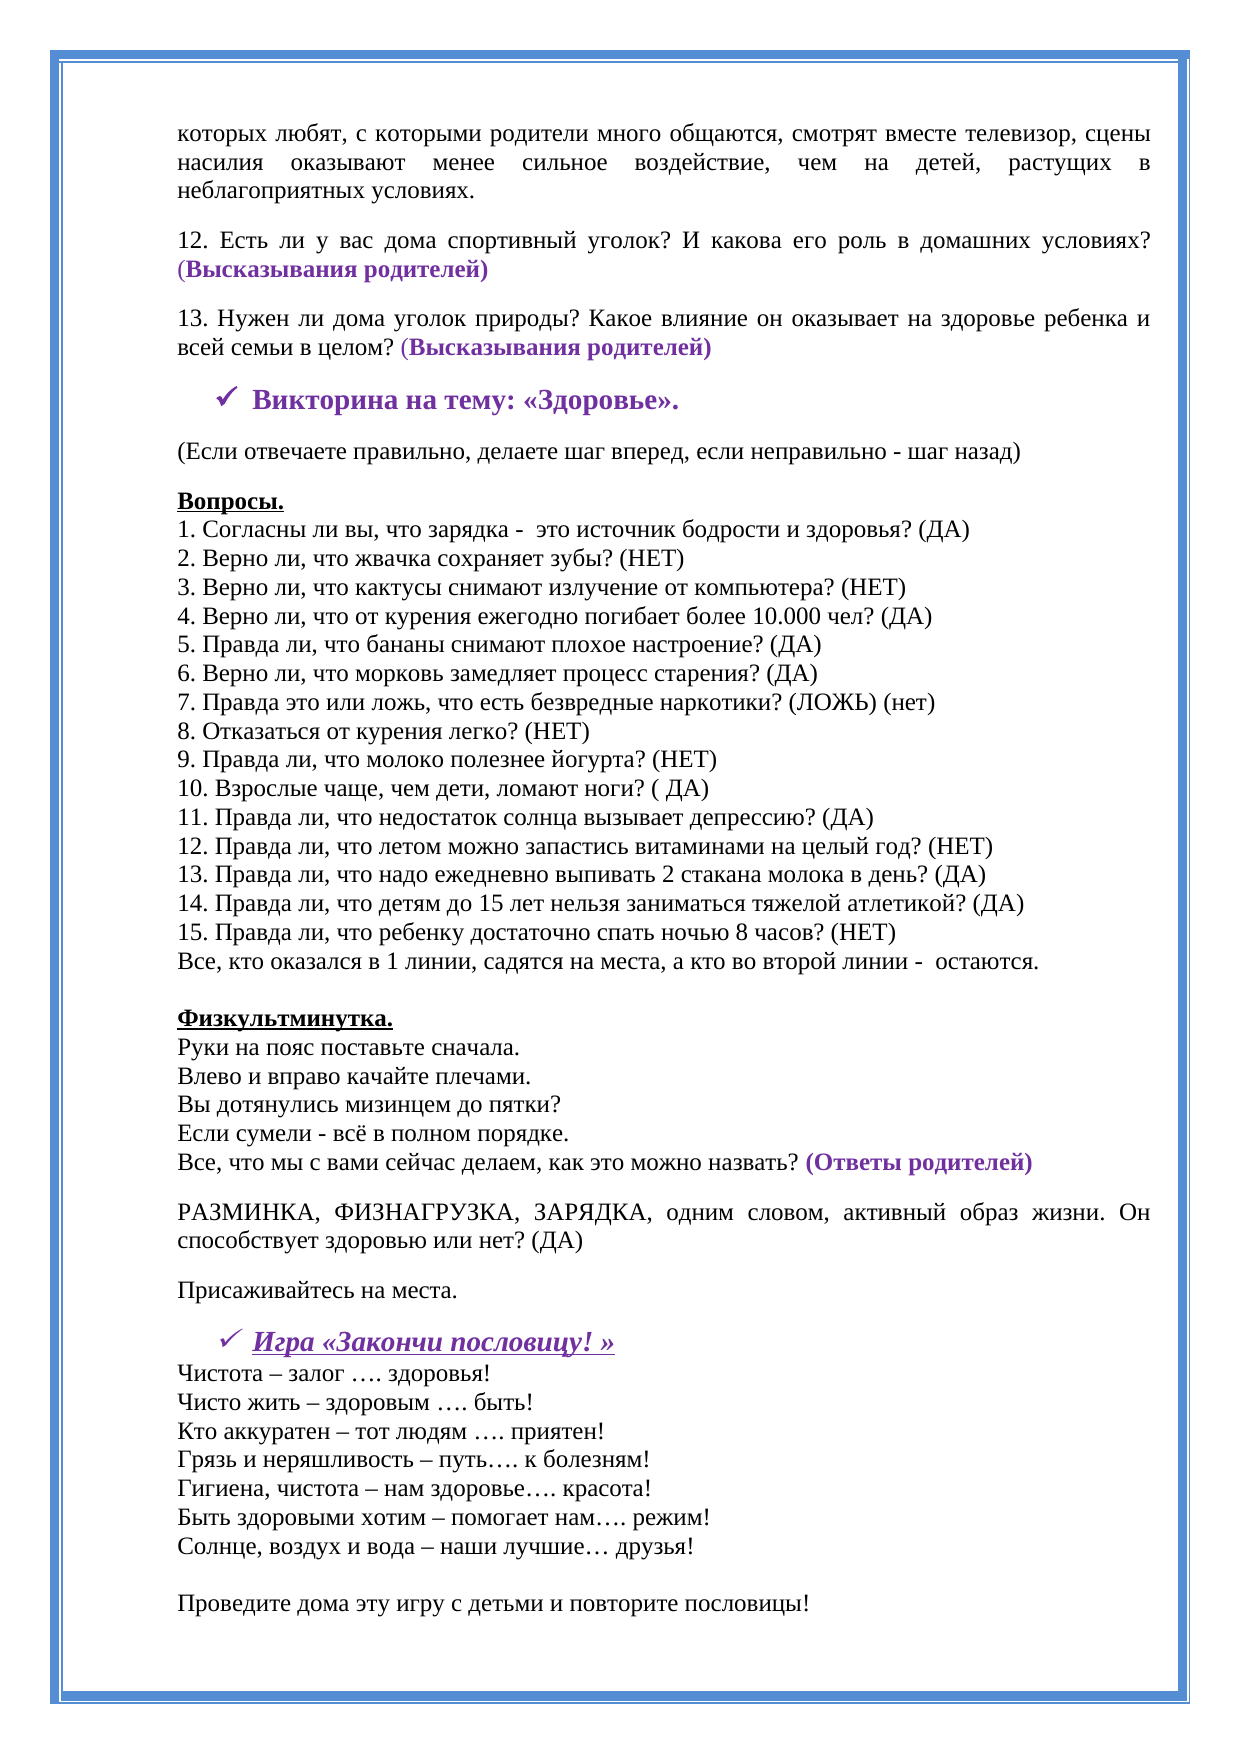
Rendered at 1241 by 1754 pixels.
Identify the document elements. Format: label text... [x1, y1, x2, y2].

text 3. Верно ли, что кактусы снимают излучение от компьютера? (НЕТ) [177, 572, 1152, 601]
text Физкультминутка. [177, 1003, 1152, 1032]
text 13. Правда ли, что надо ежедневно выпивать 2 стакана молока в день? (ДА) [177, 859, 1152, 888]
text 14. Правда ли, что детям до 15 лет нельзя заниматься тяжелой атлетикой? (ДА) [177, 888, 1152, 917]
text Все, что мы с вами сейчас делаем, как это можно назвать? (Ответы родителей) [177, 1147, 1152, 1176]
text 6. Верно ли, что морковь замедляет процесс старения? (ДА) [177, 658, 1152, 687]
text 11. Правда ли, что недостаток солнца вызывает депрессию? (ДА) [177, 802, 1152, 831]
text 4. Верно ли, что от курения ежегодно погибает более 10.000 чел? (ДА) [177, 601, 1152, 629]
text 1. Согласны ли вы, что зарядка - это источник бодрости и здоровья? (ДА) [177, 514, 1152, 543]
text 12. Правда ли, что летом можно запастись витаминами на целый год? (НЕТ) [177, 831, 1152, 859]
text Если сумели - всё в полном порядке. [177, 1118, 1152, 1147]
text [177, 118, 1152, 204]
text 13. Нужен ли дома уголок природы? Какое влияние он оказывает на здоровье ребенка и всей семьи в целом? (Высказывания родителей) [177, 303, 1152, 361]
text Гигиена, чистота – нам здоровье…. красота! [177, 1473, 1152, 1502]
text РАЗМИНКА, ФИЗНАГРУЗКА, ЗАРЯДКА, одним словом, активный образ жизни. Он способствует здоровью или нет? (ДА) [177, 1197, 1152, 1254]
text Чистота – залог …. здоровья! [177, 1358, 1152, 1387]
text 7. Правда это или ложь, что есть безвредные наркотики? (ЛОЖЬ) (нет) [177, 687, 1152, 716]
list Викторина на тему: «Здоровье». [214, 382, 1152, 415]
text Быть здоровыми хотим – помогает нам…. режим! [177, 1502, 1152, 1531]
text Чисто жить – здоровым …. быть! [177, 1387, 1152, 1416]
text Вопросы. [177, 486, 1152, 514]
text Грязь и неряшливость – путь…. к болезням! [177, 1444, 1152, 1473]
text (Если отвечаете правильно, делаете шаг вперед, если неправильно - шаг назад) [177, 436, 1152, 465]
text 2. Верно ли, что жвачка сохраняет зубы? (НЕТ) [177, 543, 1152, 572]
text 15. Правда ли, что ребенку достаточно спать ночью 8 часов? (НЕТ) [177, 917, 1152, 946]
text 9. Правда ли, что молоко полезнее йогурта? (НЕТ) [177, 744, 1152, 773]
text Проведите дома эту игру с детьми и повторите пословицы! [177, 1588, 1152, 1617]
text Вы дотянулись мизинцем до пятки? [177, 1089, 1152, 1118]
text Все, кто оказался в 1 линии, садятся на места, а кто во второй линии - остаются. [177, 946, 1152, 974]
text Руки на пояс поставьте сначала. [177, 1032, 1152, 1061]
text Влево и вправо качайте плечами. [177, 1061, 1152, 1089]
text 5. Правда ли, что бананы снимают плохое настроение? (ДА) [177, 629, 1152, 658]
text 10. Взрослые чаще, чем дети, ломают ноги? ( ДА) [177, 773, 1152, 802]
text 12. Есть ли у вас дома спортивный уголок? И какова его роль в домашних условиях? (Высказывания родителей) [177, 225, 1152, 283]
text Кто аккуратен – тот людям …. приятен! [177, 1416, 1152, 1444]
text Солнце, воздух и вода – наши лучшие… друзья! [177, 1531, 1152, 1559]
text Присаживайтесь на места. [177, 1275, 1152, 1304]
text 8. Отказаться от курения легко? (НЕТ) [177, 716, 1152, 744]
list Игра «Закончи пословицу! » [214, 1324, 1152, 1358]
